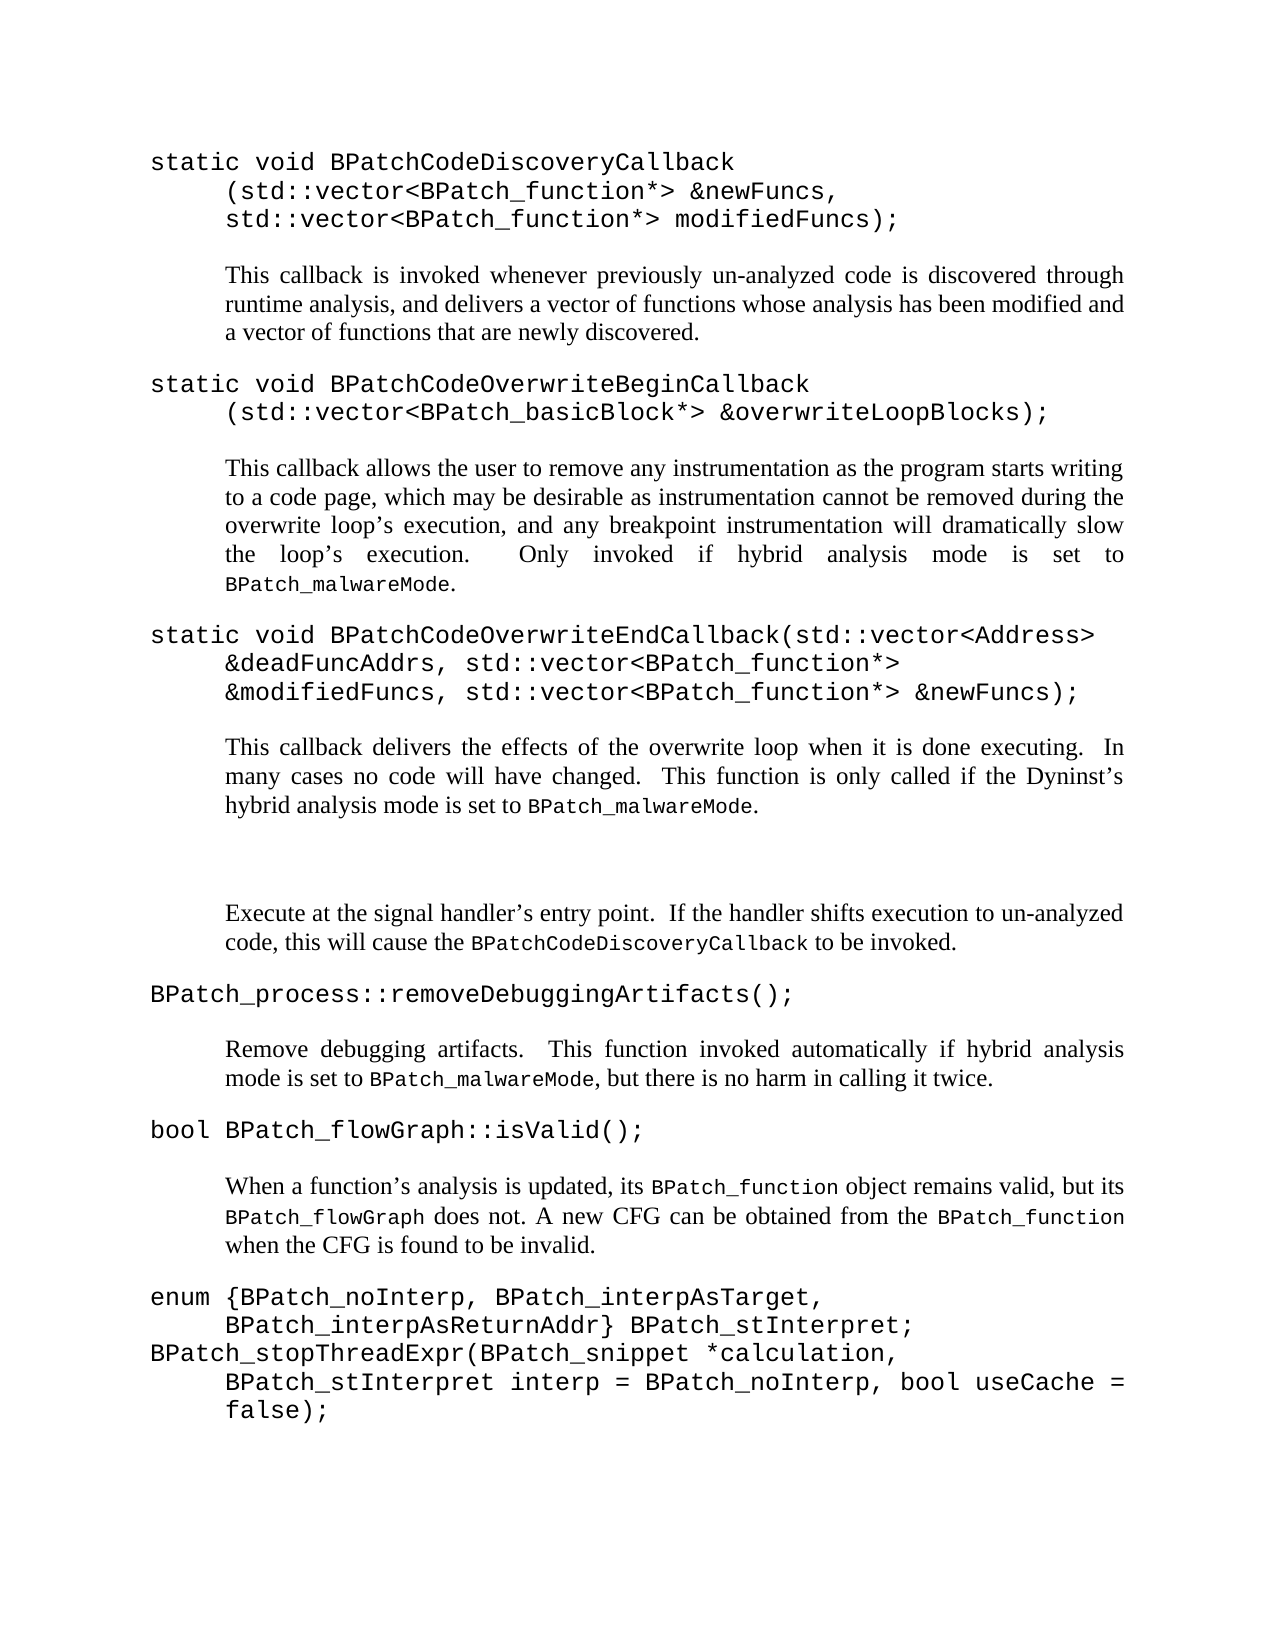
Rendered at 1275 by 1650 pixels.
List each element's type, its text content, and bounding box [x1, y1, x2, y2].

text bool BPatch_flowGraph::isValid(); [150, 1118, 1125, 1146]
text This callback delivers the effects of the overwrite loop when it is done executing. In many cases no code will have changed. This function is only called if the Dyninst’s hybrid analysis mode is set to BPatch_malwareMode. [225, 732, 1125, 819]
text This callback is invoked whenever previously un-analyzed code is discovered through runtime analysis, and delivers a vector of functions whose analysis has been modified and a vector of functions that are newly discovered. [225, 260, 1125, 346]
text BPatch_stopThreadExpr(BPatch_snippet *calculation, BPatch_stInterpret interp = BPatch_noInterp, bool useCache = false); [150, 1341, 1125, 1426]
text Remove debugging artifacts. This function invoked automatically if hybrid analysis mode is set to BPatch_malwareMode, but there is no harm in calling it twice. [225, 1034, 1125, 1093]
text static void BPatchCodeOverwriteBeginCallback (std::vector<BPatch_basicBlock*> &overwriteLoopBlocks); [150, 371, 1125, 428]
text static void BPatchCodeDiscoveryCallback (std::vector<BPatch_function*> &newFuncs, std::vector<BPatch_function*> modifiedFuncs); [150, 150, 1125, 235]
text static void BPatchCodeOverwriteEndCallback(std::vector<Address> &deadFuncAddrs, std::vector<BPatch_function*> &modifiedFuncs, std::vector<BPatch_function*> &newFuncs); [150, 622, 1125, 707]
text enum {BPatch_noInterp, BPatch_interpAsTarget, BPatch_interpAsReturnAddr} BPatch_stInterpret; [150, 1284, 1125, 1341]
text This callback allows the user to remove any instrumentation as the program starts writing to a code page, which may be desirable as instrumentation cannot be removed during the overwrite loop’s execution, and any breakpoint instrumentation will dramatically slow the loop’s execution. Only invoked if hybrid analysis mode is set to BPatch_malwareMode. [225, 453, 1125, 597]
text When a function’s analysis is updated, its BPatch_function object remains valid, but its BPatch_flowGraph does not. A new CFG can be obtained from the BPatch_function when the CFG is found to be invalid. [225, 1171, 1125, 1259]
text BPatch_process::removeDebuggingArtifacts(); [150, 981, 1125, 1009]
text Execute at the signal handler’s entry point. If the handler shifts execution to un-analyzed code, this will cause the BPatchCodeDiscoveryCallback to be invoked. [225, 898, 1125, 956]
